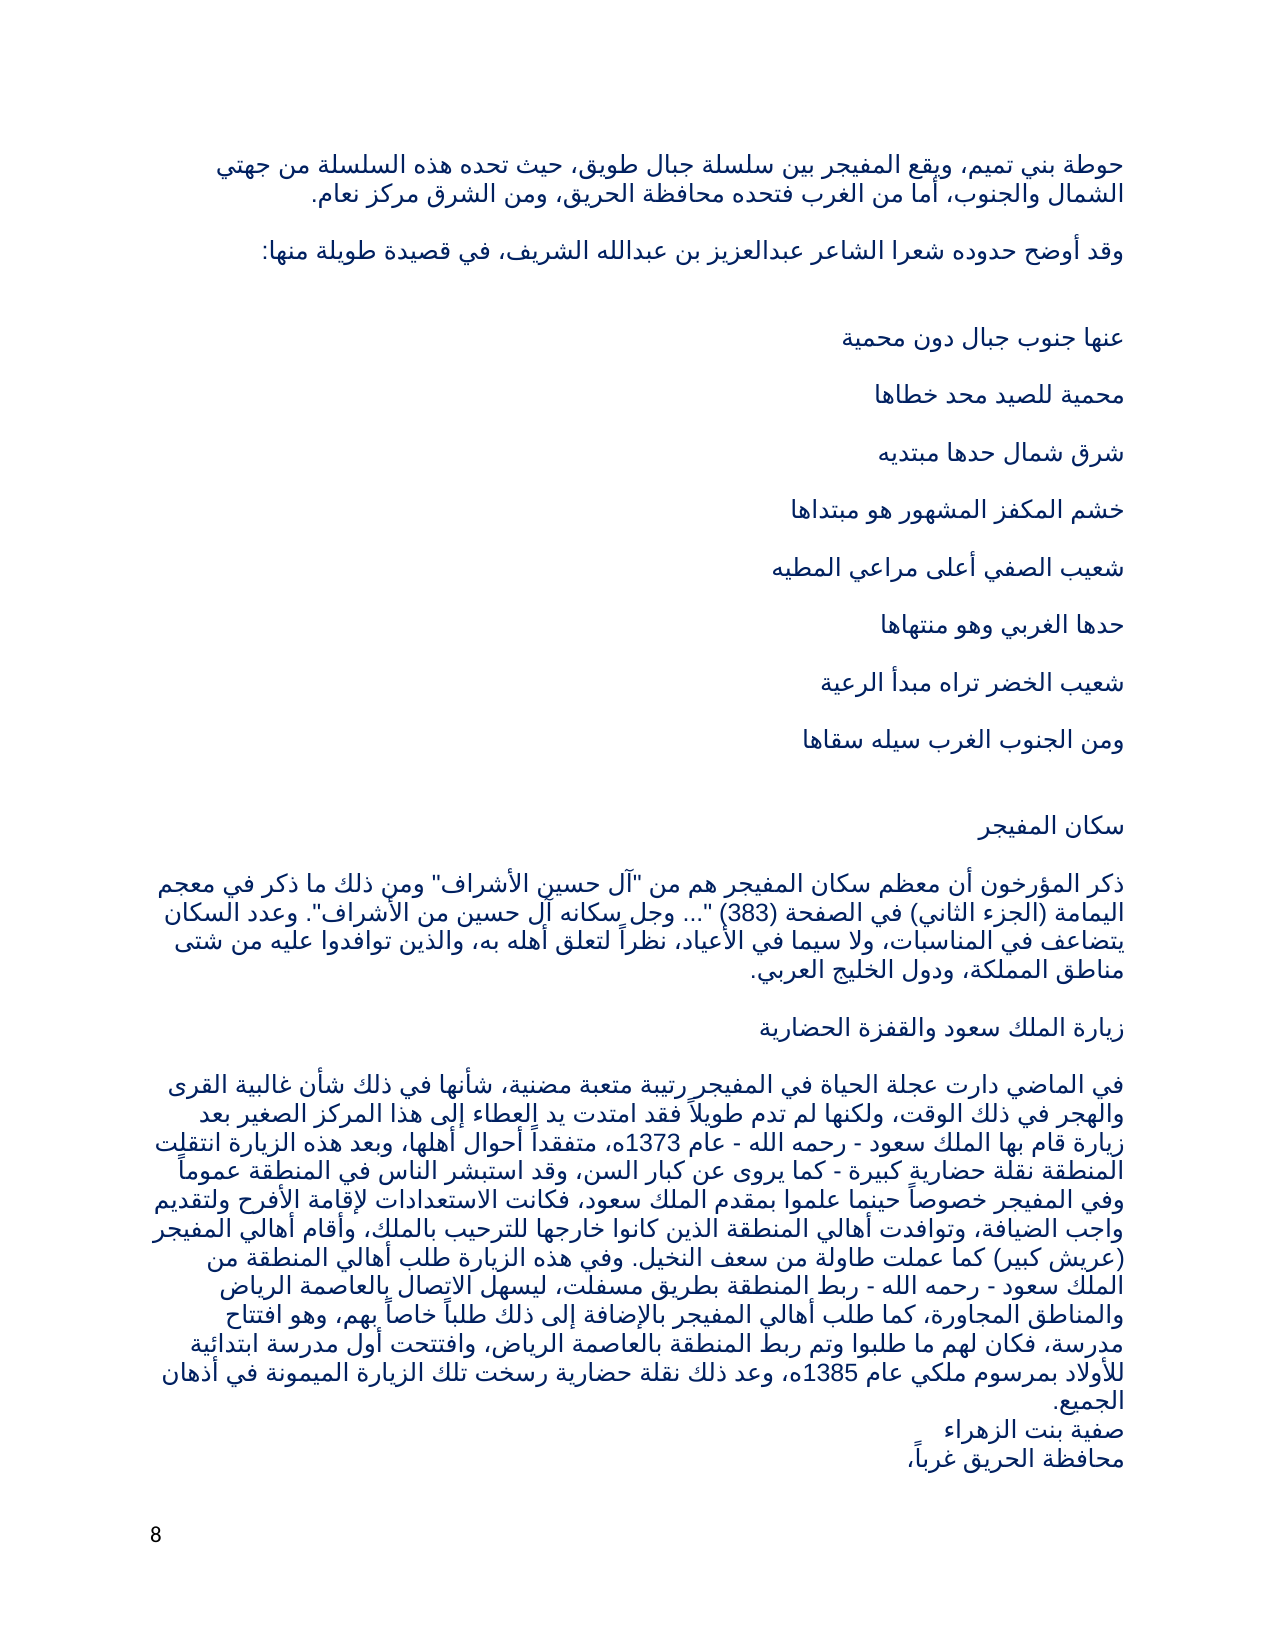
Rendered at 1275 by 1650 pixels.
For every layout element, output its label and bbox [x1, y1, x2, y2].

text [150, 150, 1125, 1472]
